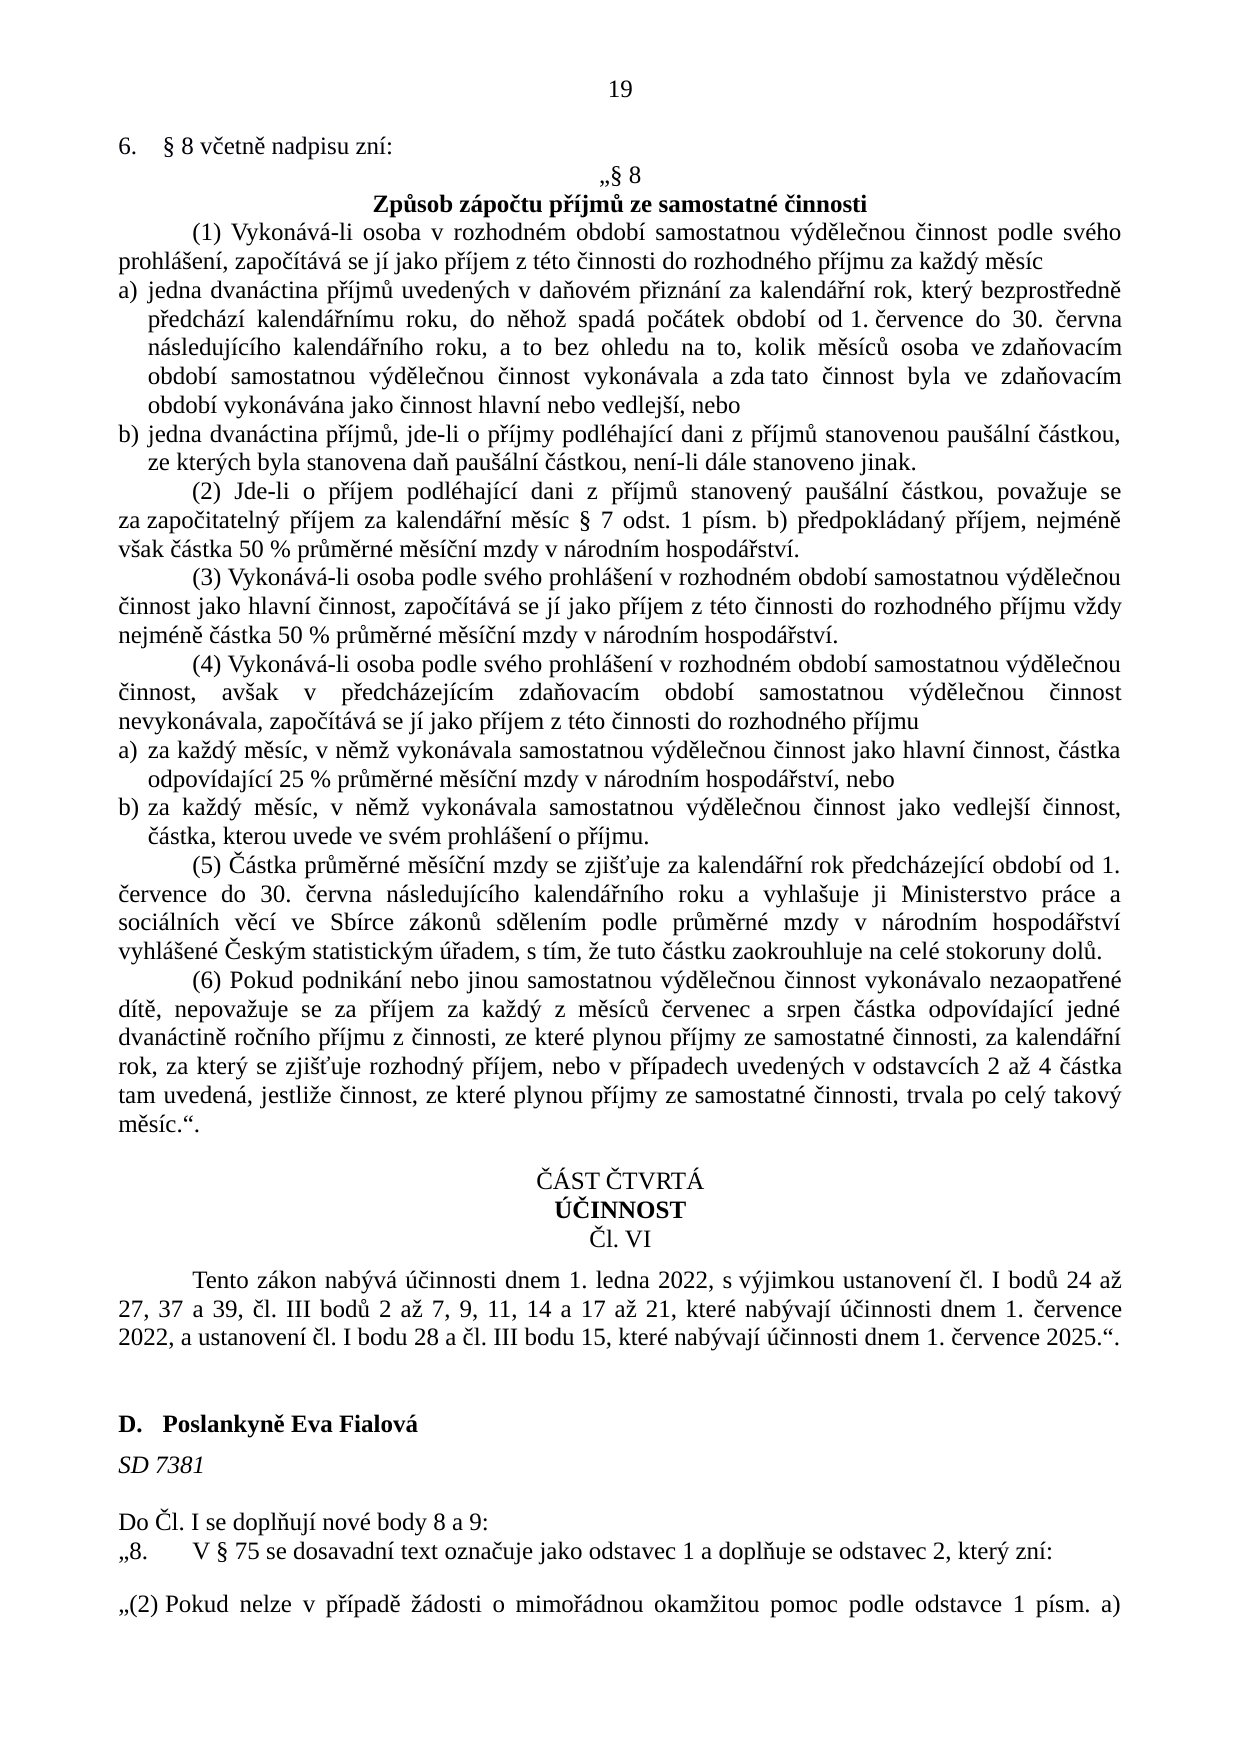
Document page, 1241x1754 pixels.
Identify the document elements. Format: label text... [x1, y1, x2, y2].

text (2) Jde-li o příjem podléhající dani z příjmů stanovený paušální částkou, považuje se za započitatelný příjem za kalendářní měsíc § 7 odst. 1 písm. b) předpokládaný příjem, nejméně však částka 50 % průměrné měsíční mzdy v národním hospodářství. [118, 476, 1122, 562]
text (5) Částka průměrné měsíční mzdy se zjišťuje za kalendářní rok předcházející období od 1. července do 30. června následujícího kalendářního roku a vyhlašuje ji Ministerstvo práce a sociálních věcí ve Sbírce zákonů sdělením podle průměrné mzdy v národním hospodářství vyhlášené Českým statistickým úřadem, s tím, že tuto částku zaokrouhluje na celé stokoruny dolů. [118, 850, 1122, 965]
text (4) Vykonává-li osoba podle svého prohlášení v rozhodném období samostatnou výdělečnou činnost, avšak v předcházejícím zdaňovacím období samostatnou výdělečnou činnost nevykonávala, započítává se jí jako příjem z této činnosti do rozhodného příjmu [118, 649, 1122, 735]
text Účinnost [118, 1195, 1122, 1224]
text (3) Vykonává-li osoba podle svého prohlášení v rozhodném období samostatnou výdělečnou činnost jako hlavní činnost, započítává se jí jako příjem z této činnosti do rozhodného příjmu vždy nejméně částka 50 % průměrné měsíční mzdy v národním hospodářství. [118, 562, 1122, 649]
text a) za každý měsíc, v němž vykonávala samostatnou výdělečnou činnost jako hlavní činnost, částka odpovídající 25 % průměrné měsíční mzdy v národním hospodářství, nebo [118, 735, 1122, 792]
text b) za každý měsíc, v němž vykonávala samostatnou výdělečnou činnost jako vedlejší činnost, částka, kterou uvede ve svém prohlášení o příjmu. [118, 792, 1122, 850]
text (6) Pokud podnikání nebo jinou samostatnou výdělečnou činnost vykonávalo nezaopatřené dítě, nepovažuje se za příjem za každý z měsíců červenec a srpen částka odpovídající jedné dvanáctině ročního příjmu z činnosti, ze které plynou příjmy ze samostatné činnosti, za kalendářní rok, za který se zjišťuje rozhodný příjem, nebo v případech uvedených v odstavcích 2 až 4 částka tam uvedená, jestliže činnost, ze které plynou příjmy ze samostatné činnosti, trvala po celý takový měsíc.“. [118, 965, 1122, 1137]
text „§ 8 [118, 160, 1122, 189]
text ČÁST ČTVRTÁ [118, 1166, 1122, 1195]
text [118, 1589, 1122, 1617]
text (1) Vykonává-li osoba v rozhodném období samostatnou výdělečnou činnost podle svého prohlášení, započítává se jí jako příjem z této činnosti do rozhodného příjmu za každý měsíc [118, 217, 1122, 275]
text Čl. VI [118, 1224, 1122, 1252]
text Poslankyně Eva Fialová [118, 1409, 1122, 1437]
text Do Čl. I se doplňují nové body 8 a 9: [118, 1507, 1122, 1536]
text a) jedna dvanáctina příjmů uvedených v daňovém přiznání za kalendářní rok, který bezprostředně předchází kalendářnímu roku, do něhož spadá počátek období od 1. července do 30. června následujícího kalendářního roku, a to bez ohledu na to, kolik měsíců osoba ve zdaňovacím období samostatnou výdělečnou činnost vykonávala a zda tato činnost byla ve zdaňovacím období vykonávána jako činnost hlavní nebo vedlejší, nebo [118, 275, 1122, 419]
text „8. V § 75 se dosavadní text označuje jako odstavec 1 a doplňuje se odstavec 2, který zní: [118, 1536, 1122, 1565]
text Způsob zápočtu příjmů ze samostatné činnosti [118, 189, 1122, 217]
text b) jedna dvanáctina příjmů, jde-li o příjmy podléhající dani z příjmů stanovenou paušální částkou, ze kterých byla stanovena daň paušální částkou, není-li dále stanoveno jinak. [118, 419, 1122, 476]
list § 8 včetně nadpisu zní: [118, 131, 1122, 160]
text SD 7381 [118, 1450, 1122, 1479]
text Tento zákon nabývá účinnosti dnem 1. ledna 2022, s výjimkou ustanovení čl. I bodů 24 až 27, 37 a 39, čl. III bodů 2 až 7, 9, 11, 14 a 17 až 21, které nabývají účinnosti dnem 1. července 2022, a ustanovení čl. I bodu 28 a čl. III bodu 15, které nabývají účinnosti dnem 1. července 2025.“. [118, 1265, 1122, 1351]
